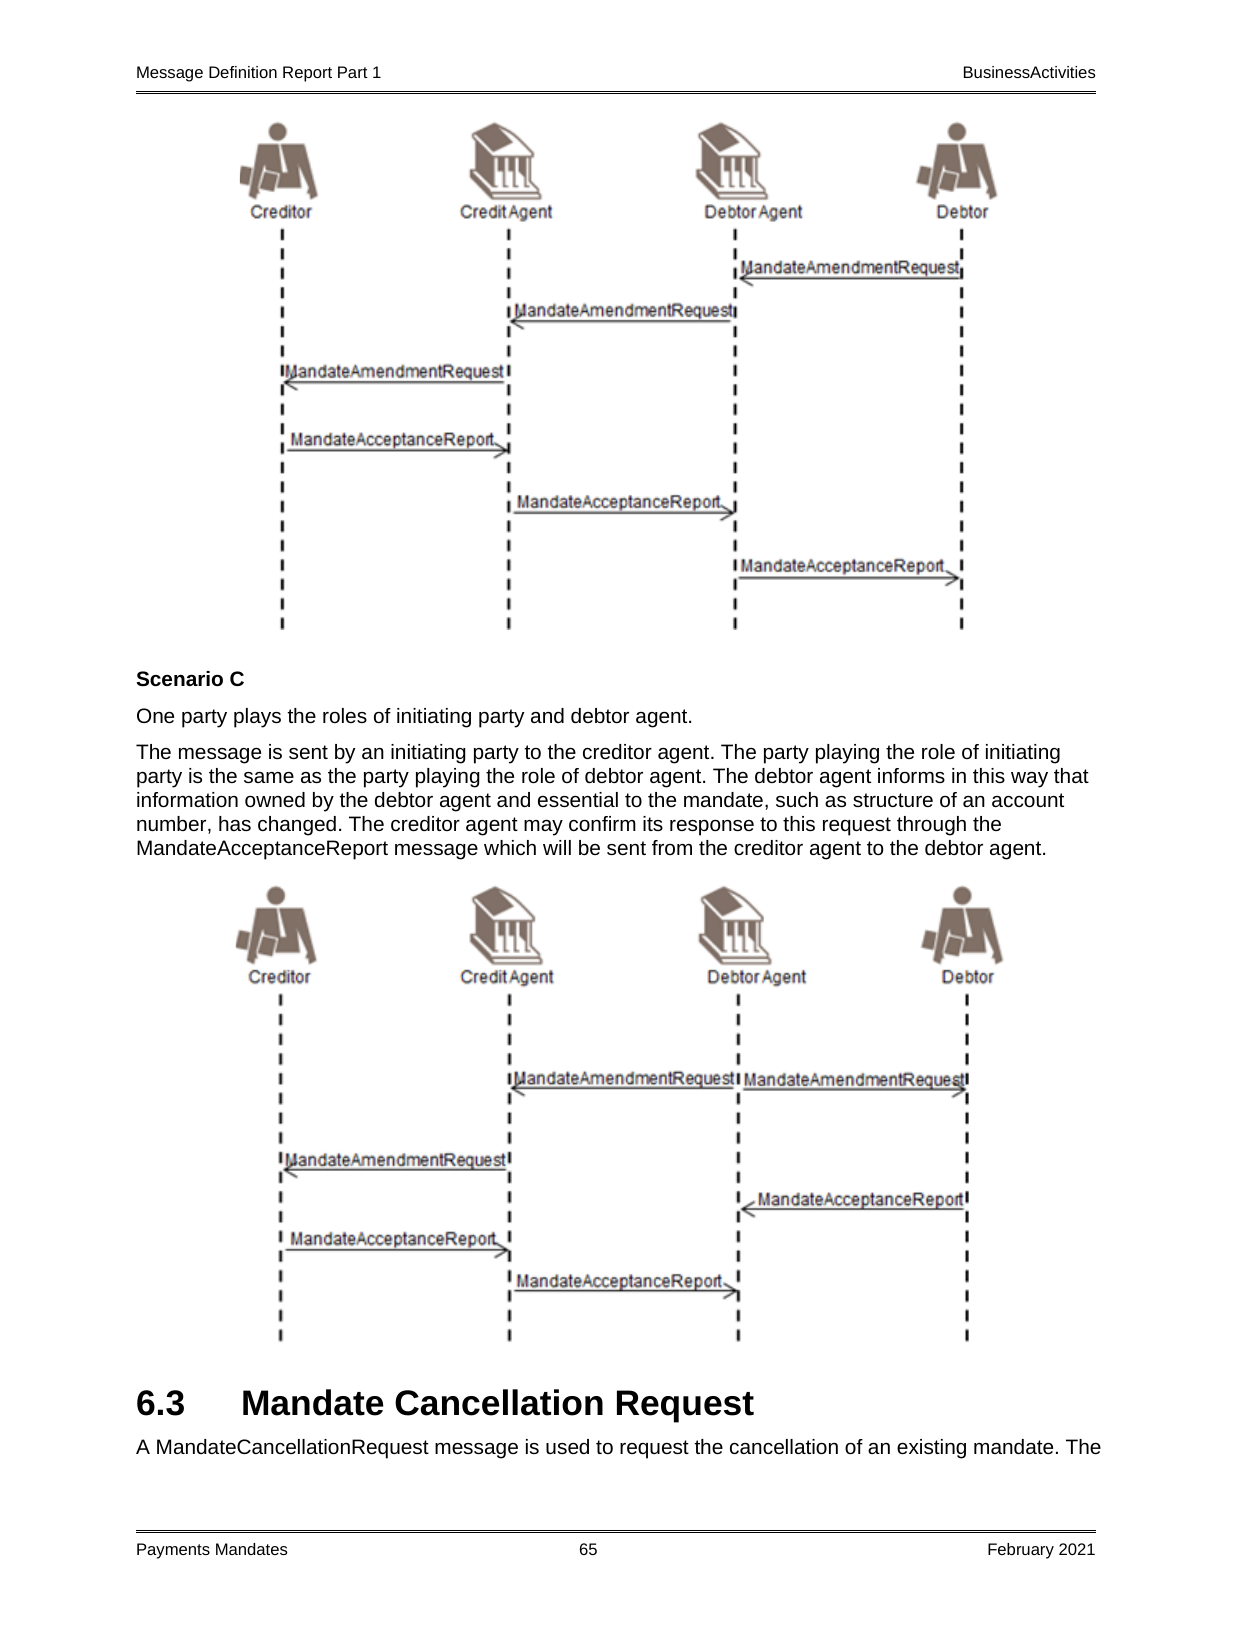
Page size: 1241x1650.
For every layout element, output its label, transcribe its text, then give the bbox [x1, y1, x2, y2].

subtitle Mandate Cancellation Request [136, 1382, 1104, 1423]
text One party plays the roles of initiating party and debtor agent. [136, 703, 1104, 727]
picture [235, 884, 1005, 1345]
text Scenario C [136, 667, 1104, 691]
text A MandateCancellationRequest message is used to request the cancellation of an existing mandate. The [136, 1435, 1104, 1459]
text The message is sent by an initiating party to the creditor agent. The party playing the role of initiating party is the same as the party playing the role of debtor agent. The debtor agent informs in this way that information owned by the debtor agent and essential to the mandate, such as structure of an account number, has changed. The creditor agent may confirm its response to this request through the MandateAcceptanceReport message which will be sent from the creditor agent to the debtor agent. [136, 740, 1104, 860]
picture [239, 117, 1001, 630]
